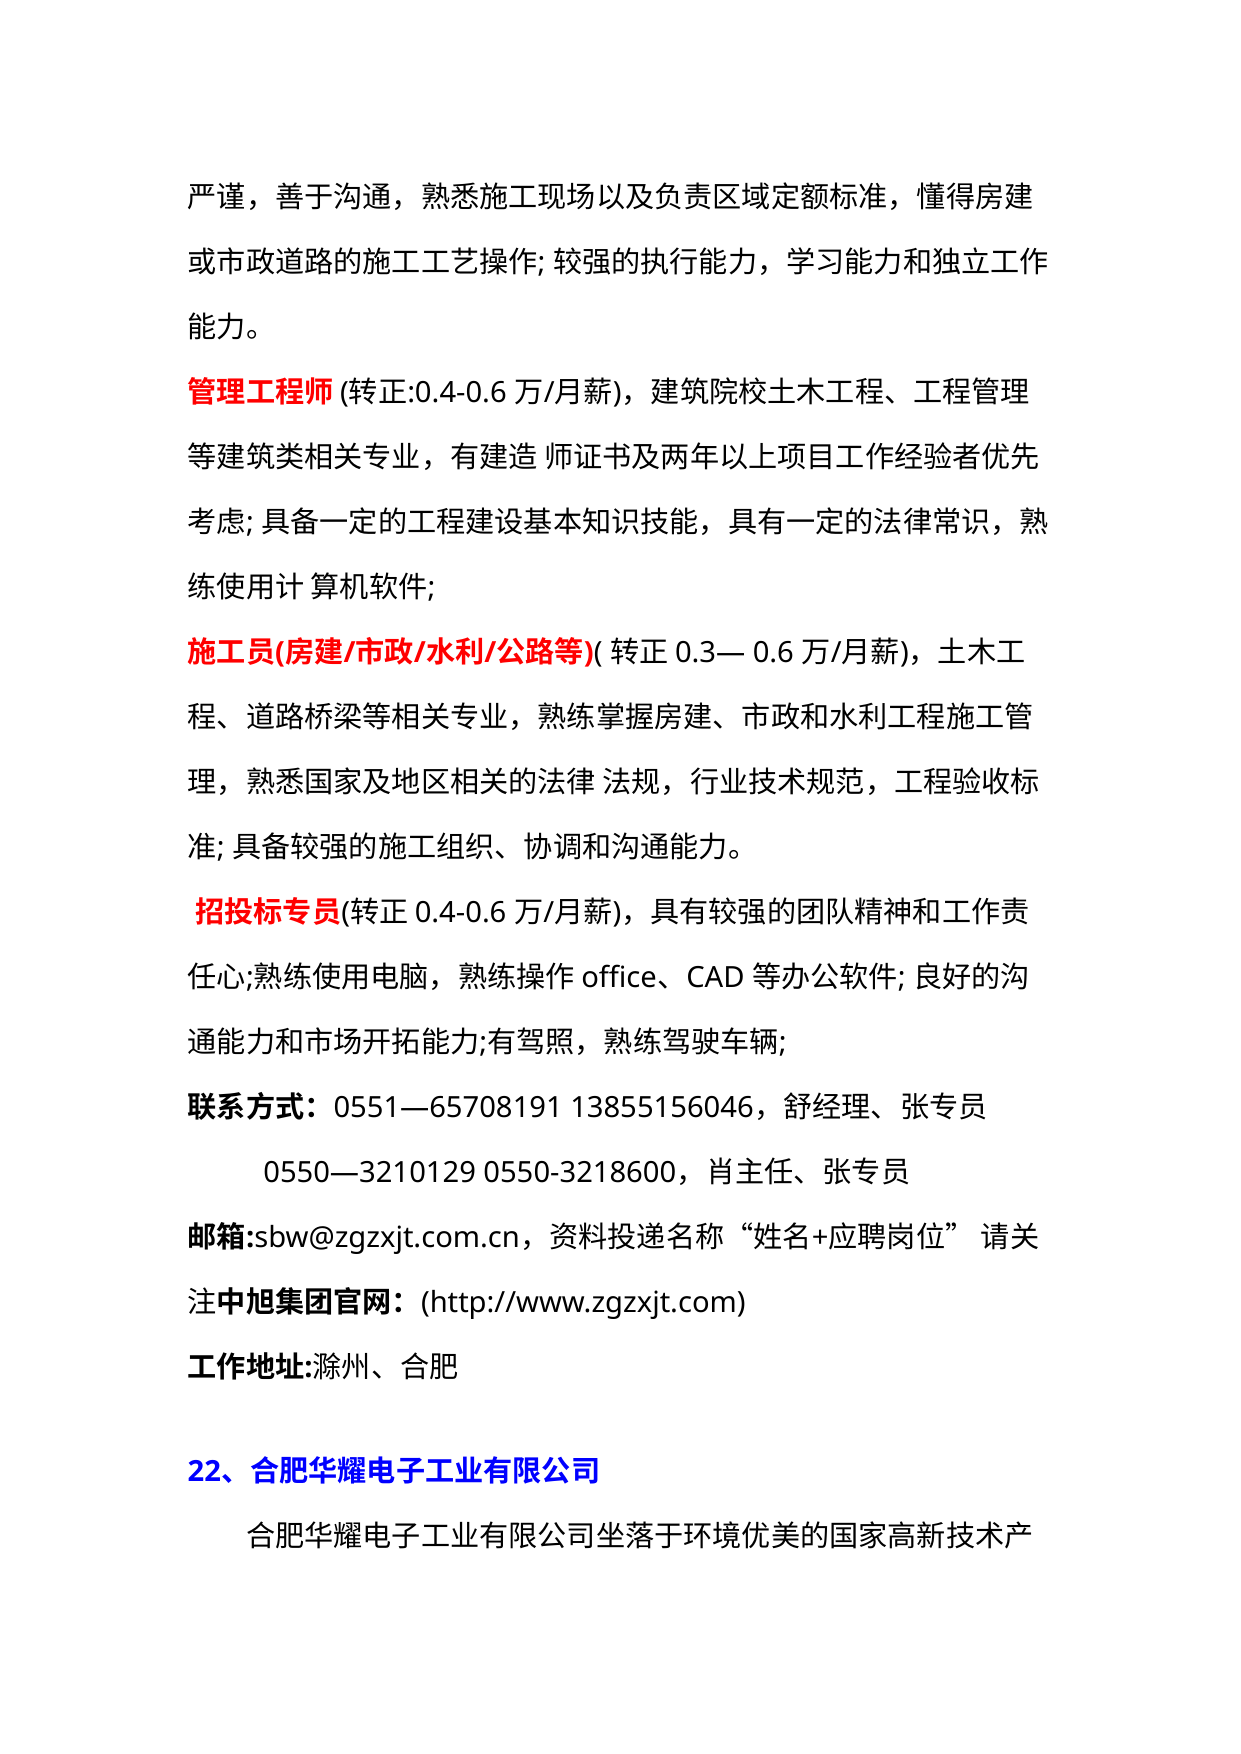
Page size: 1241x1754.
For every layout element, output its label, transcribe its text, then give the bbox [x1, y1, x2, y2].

text 管理工程师 (转正:0.4-0.6 万/月薪)，建筑院校土木工程、工程管理等建筑类相关专业，有建造 师证书及两年以上项目工作经验者优先考虑; 具备一定的工程建设基本知识技能，具有一定的法律常识，熟练使用计 算机软件; [187, 357, 1053, 617]
text 0550—3210129 0550-3218600，肖主任、张专员 [187, 1137, 1053, 1202]
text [187, 1502, 1053, 1567]
text 招投标专员(转正 0.4-0.6 万/月薪)，具有较强的团队精神和工作责 任心;熟练使用电脑，熟练操作 office、CAD 等办公软件; 良好的沟通能力和市场开拓能力;有驾照，熟练驾驶车辆; [187, 877, 1053, 1072]
text 22、合肥华耀电子工业有限公司 [187, 1437, 1053, 1502]
text 工作地址:滁州、合肥 [187, 1332, 1053, 1397]
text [187, 162, 1053, 357]
text 施工员(房建/市政/水利/公路等)( 转正 0.3— 0.6 万/月薪)，土木工程、道路桥梁等相关专业，熟练掌握房建、市政和水利工程施工管理，熟悉国家及地区相关的法律 法规，行业技术规范，工程验收标准; 具备较强的施工组织、协调和沟通能力。 [187, 617, 1053, 877]
text 邮箱:sbw@zgzxjt.com.cn，资料投递名称“姓名+应聘岗位” 请关注中旭集团官网：(http://www.zgzxjt.com) [187, 1202, 1053, 1332]
text 联系方式：0551—65708191 13855156046，舒经理、张专员 [187, 1072, 1053, 1137]
